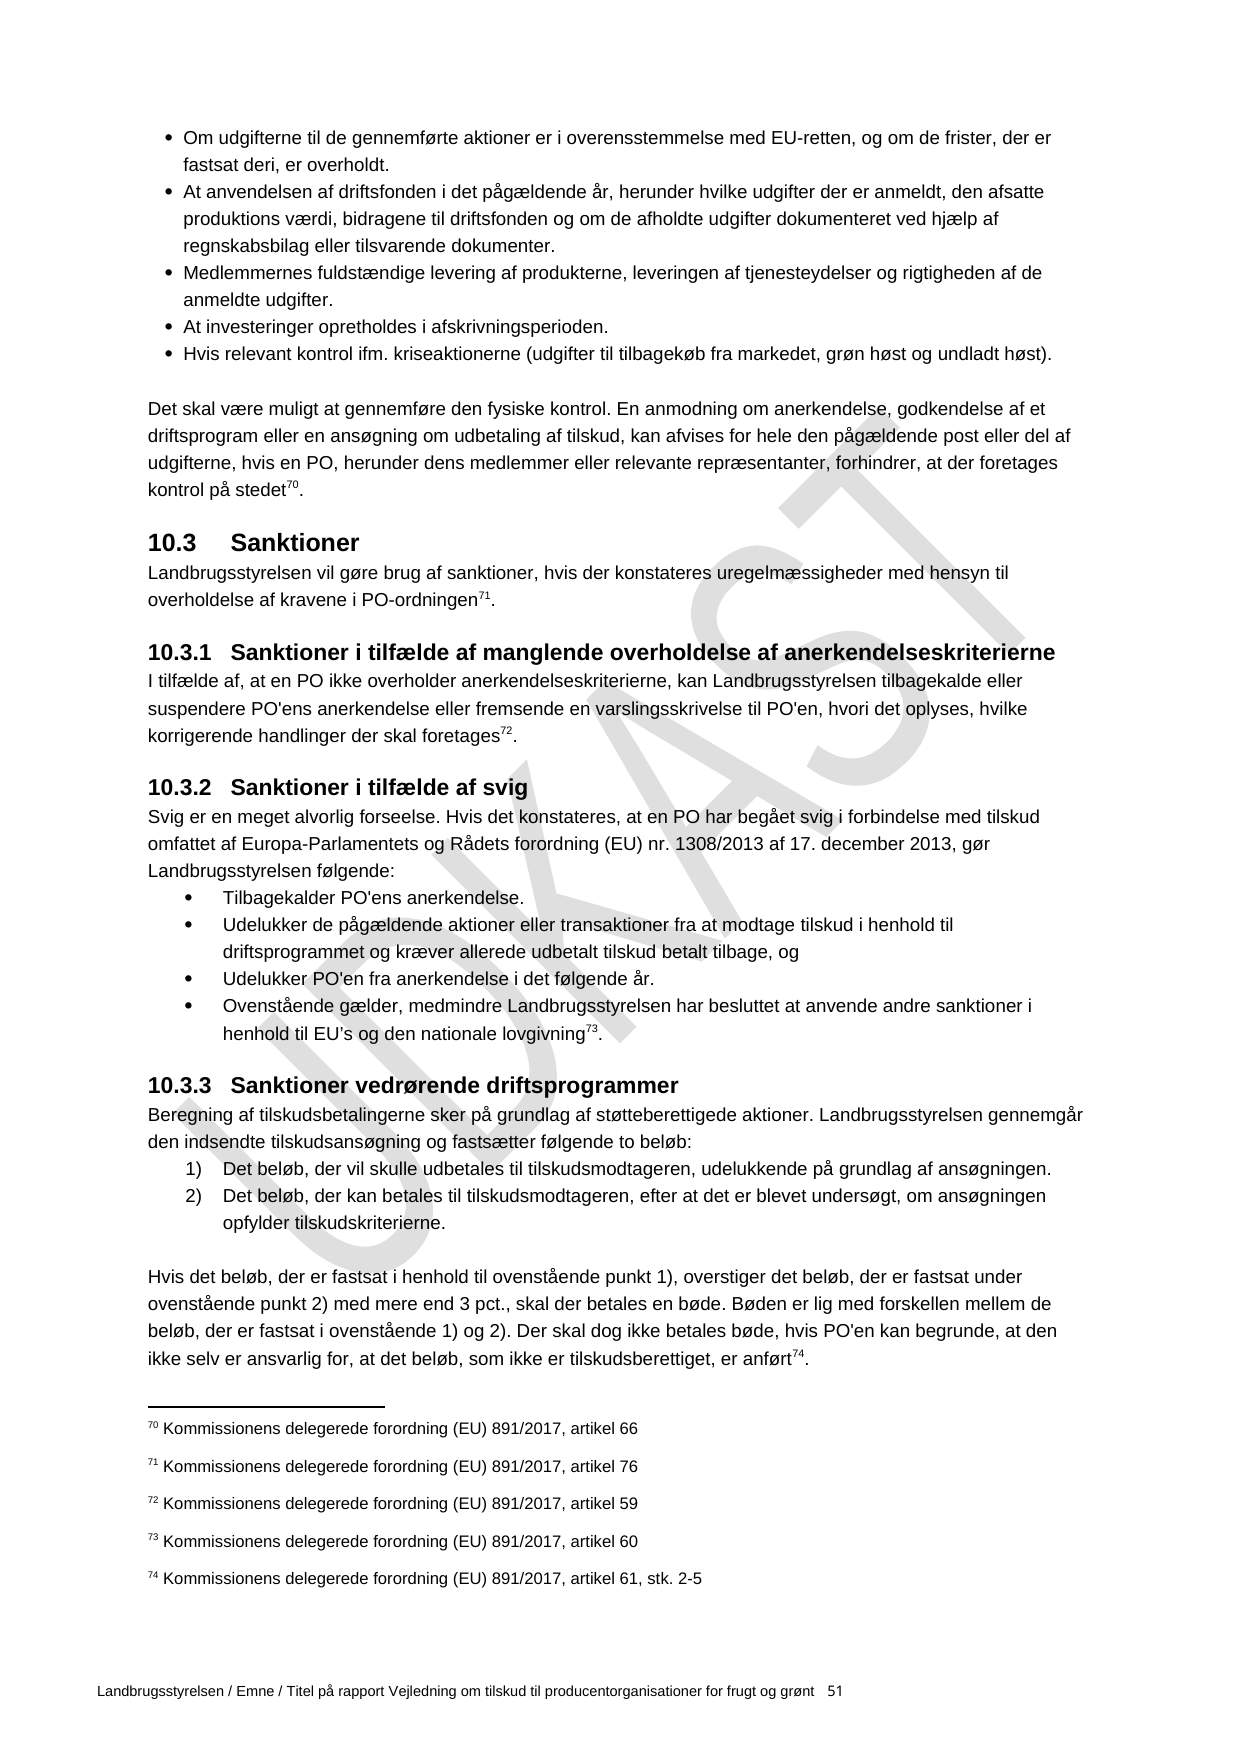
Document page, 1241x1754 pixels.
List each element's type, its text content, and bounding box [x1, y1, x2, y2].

list Det beløb, der kan betales til tilskudsmodtageren, efter at det er blevet undersøgt, om ansøgningen opfylder tilskudskriterierne. [185, 1179, 1092, 1233]
text I tilfælde af, at en PO ikke overholder anerkendelseskriterierne, kan Landbrugsstyrelsen tilbagekalde eller suspendere PO'ens anerkendelse eller fremsende en varslingsskrivelse til PO'en, hvori det oplyses, hvilke korrigerende handlinger der skal foretages. [148, 665, 1092, 746]
text Beregning af tilskudsbetalingerne sker på grundlag af støtteberettigede aktioner. Landbrugsstyrelsen gennemgår den indsendte tilskudsansøgning og fastsætter følgende to beløb: [148, 1098, 1092, 1152]
list At investeringer opretholdes i afskrivningsperioden. [165, 311, 1092, 338]
list Det beløb, der vil skulle udbetales til tilskudsmodtageren, udelukkende på grundlag af ansøgningen. [185, 1152, 1092, 1179]
list At anvendelsen af driftsfonden i det pågældende år, herunder hvilke udgifter der er anmeldt, den afsatte produktions værdi, bidragene til driftsfonden og om de afholdte udgifter dokumenteret ved hjælp af regnskabsbilag eller tilsvarende dokumenter. [165, 175, 1092, 256]
list Tilbagekalder PO'ens anerkendelse. [185, 881, 1092, 908]
list Udelukker PO'en fra anerkendelse i det følgende år. [185, 963, 1092, 990]
subtitle Sanktioner vedrørende driftsprogrammer [148, 1071, 1092, 1098]
list Ovenstående gælder, medmindre Landbrugsstyrelsen har besluttet at anvende andre sanktioner i henhold til EU’s og den nationale lovgivning. [185, 990, 1092, 1044]
subtitle Sanktioner [148, 527, 1092, 556]
list Hvis relevant kontrol ifm. kriseaktionerne (udgifter til tilbagekøb fra markedet, grøn høst og undladt høst). [165, 338, 1092, 365]
subtitle Sanktioner i tilfælde af svig [148, 773, 1092, 800]
text Det skal være muligt at gennemføre den fysiske kontrol. En anmodning om anerkendelse, godkendelse af et driftsprogram eller en ansøgning om udbetaling af tilskud, kan afvises for hele den pågældende post eller del af udgifterne, hvis en PO, herunder dens medlemmer eller relevante repræsentanter, forhindrer, at der foretages kontrol på stedet. [148, 392, 1092, 500]
text Landbrugsstyrelsen vil gøre brug af sanktioner, hvis der konstateres uregelmæssigheder med hensyn til overholdelse af kravene i PO-ordningen. [148, 556, 1092, 611]
list Udelukker de pågældende aktioner eller transaktioner fra at modtage tilskud i henhold til driftsprogrammet og kræver allerede udbetalt tilskud betalt tilbage, og [185, 908, 1092, 963]
text Hvis det beløb, der er fastsat i henhold til ovenstående punkt 1), overstiger det beløb, der er fastsat under ovenstående punkt 2) med mere end 3 pct., skal der betales en bøde. Bøden er lig med forskellen mellem de beløb, der er fastsat i ovenstående 1) og 2). Der skal dog ikke betales bøde, hvis PO'en kan begrunde, at den ikke selv er ansvarlig for, at det beløb, som ikke er tilskudsberettiget, er anført. [148, 1261, 1092, 1369]
subtitle Sanktioner i tilfælde af manglende overholdelse af anerkendelseskriterierne [148, 638, 1092, 665]
list Medlemmernes fuldstændige levering af produkterne, leveringen af tjenesteydelser og rigtigheden af de anmeldte udgifter. [165, 256, 1092, 311]
text Svig er en meget alvorlig forseelse. Hvis det konstateres, at en PO har begået svig i forbindelse med tilskud omfattet af Europa-Parlamentets og Rådets forordning (EU) nr. 1308/2013 af 17. december 2013, gør Landbrugsstyrelsen følgende: [148, 800, 1092, 881]
list Om udgifterne til de gennemførte aktioner er i overensstemmelse med EU-retten, og om de frister, der er fastsat deri, er overholdt. [165, 121, 1092, 175]
